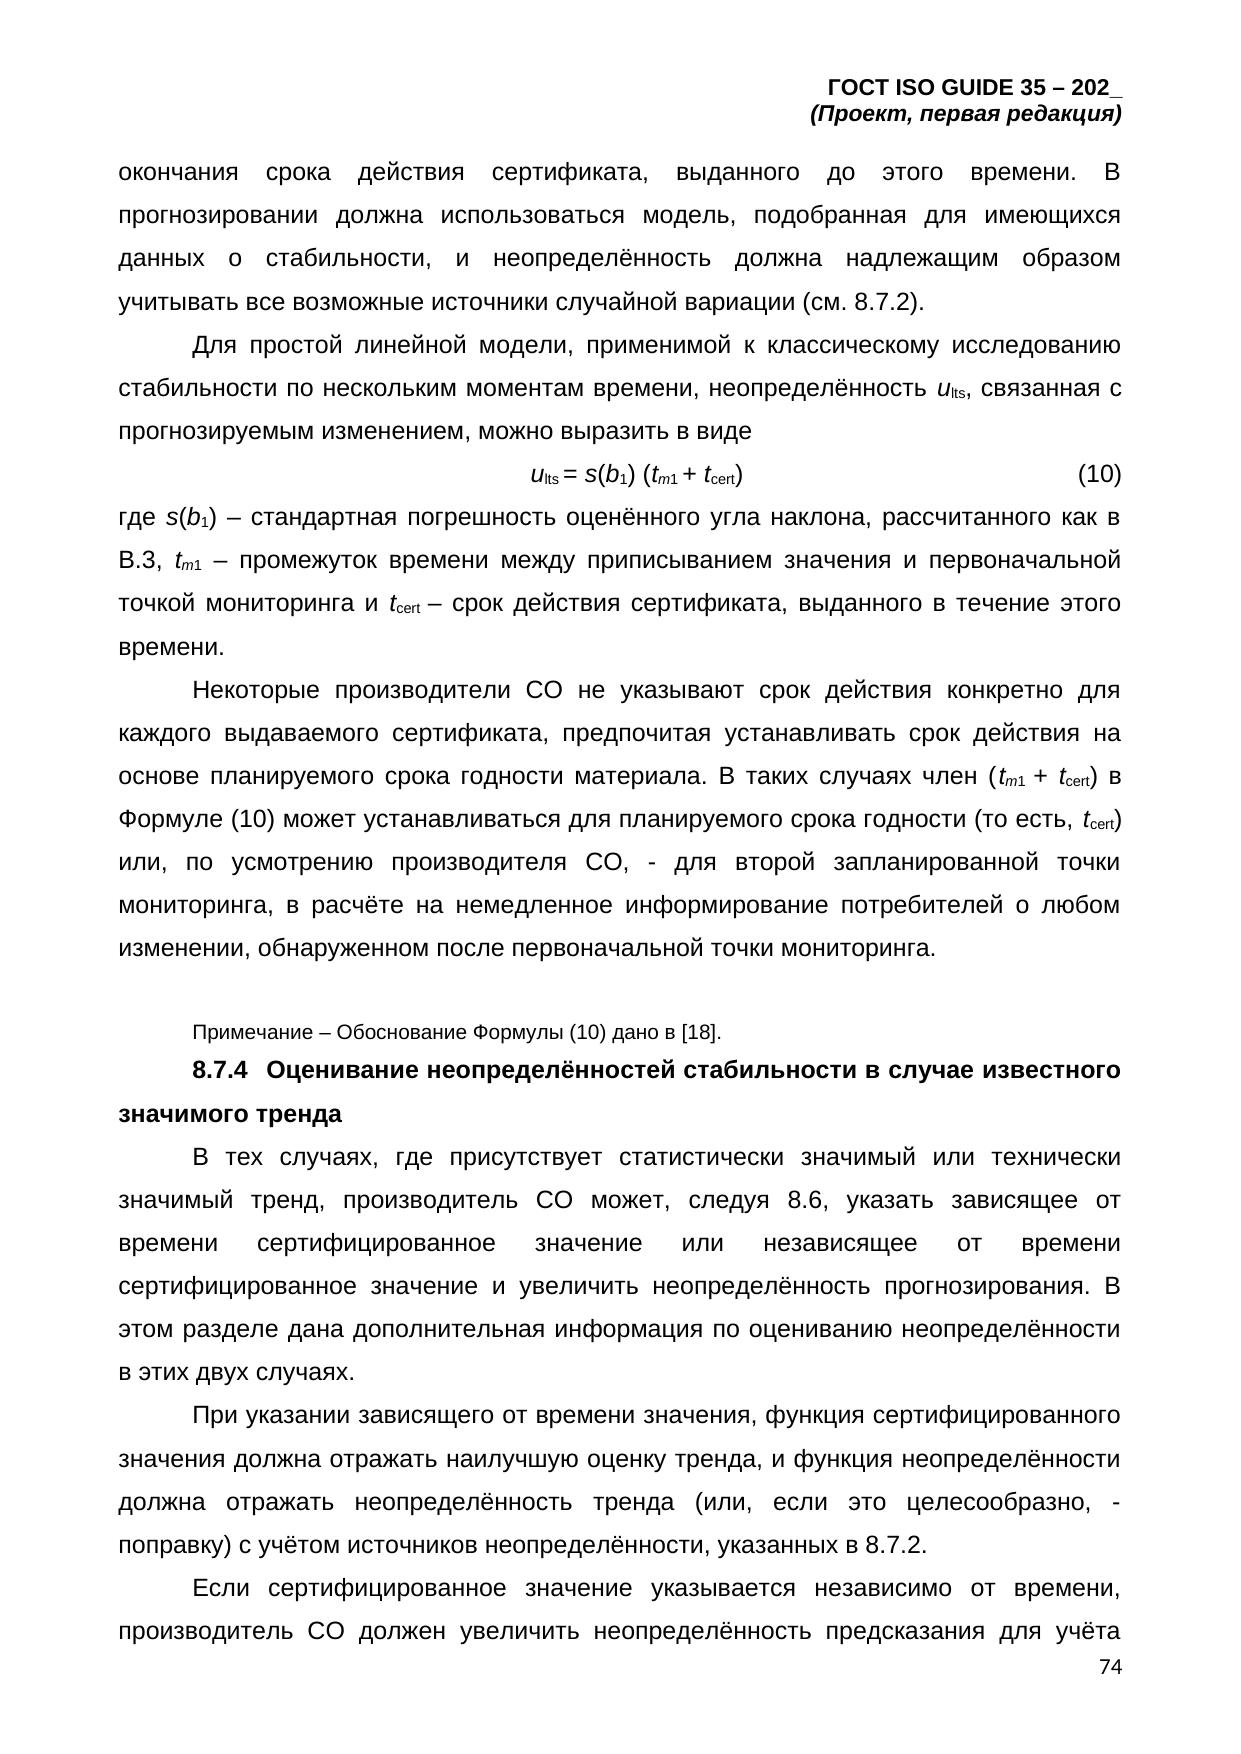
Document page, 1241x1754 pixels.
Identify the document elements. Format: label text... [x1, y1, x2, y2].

text Примечание – Обоснование Формулы (10) дано в [18]. [118, 1019, 1122, 1043]
text Некоторые производители СО не указывают срок действия конкретно для каждого выдаваемого сертификата, предпочитая устанавливать срок действия на основе планируемого срока годности материала. В таких случаях член (tm1 + tcert) в Формуле (10) может устанавливаться для планируемого срока годности (то есть, tcert) или, по усмотрению производителя СО, - для второй запланированной точки мониторинга, в расчёте на немедленное информирование потребителей о любом изменении, обнаруженном после первоначальной точки мониторинга. [118, 674, 1122, 962]
text При указании зависящего от времени значения, функция сертифицированного значения должна отражать наилучшую оценку тренда, и функция неопределённости должна отражать неопределённость тренда (или, если это целесообразно, - поправку) с учётом источников неопределённости, указанных в 8.7.2. [118, 1401, 1122, 1559]
text В тех случаях, где присутствует статистически значимый или технически значимый тренд, производитель СО может, следуя 8.6, указать зависящее от времени сертифицированное значение или независящее от времени сертифицированное значение и увеличить неопределённость прогнозирования. В этом разделе дана дополнительная информация по оцениванию неопределённости в этих двух случаях. [118, 1142, 1122, 1386]
text ults = s(b1) (tm1 + tcert) (10) [118, 459, 1122, 488]
text где s(b1) – стандартная погрешность оценённого угла наклона, рассчитанного как в В.3, tm1 – промежуток времени между приписыванием значения и первоначальной точкой мониторинга и tcert – срок действия сертификата, выданного в течение этого времени. [118, 502, 1122, 660]
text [118, 1573, 1122, 1645]
text Для простой линейной модели, применимой к классическому исследованию стабильности по нескольким моментам времени, неопределённость ults, связанная с прогнозируемым изменением, можно выразить в виде [118, 329, 1122, 444]
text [118, 157, 1122, 315]
text 8.7.4 Оценивание неопределённостей стабильности в случае известного значимого тренда [118, 1056, 1122, 1127]
